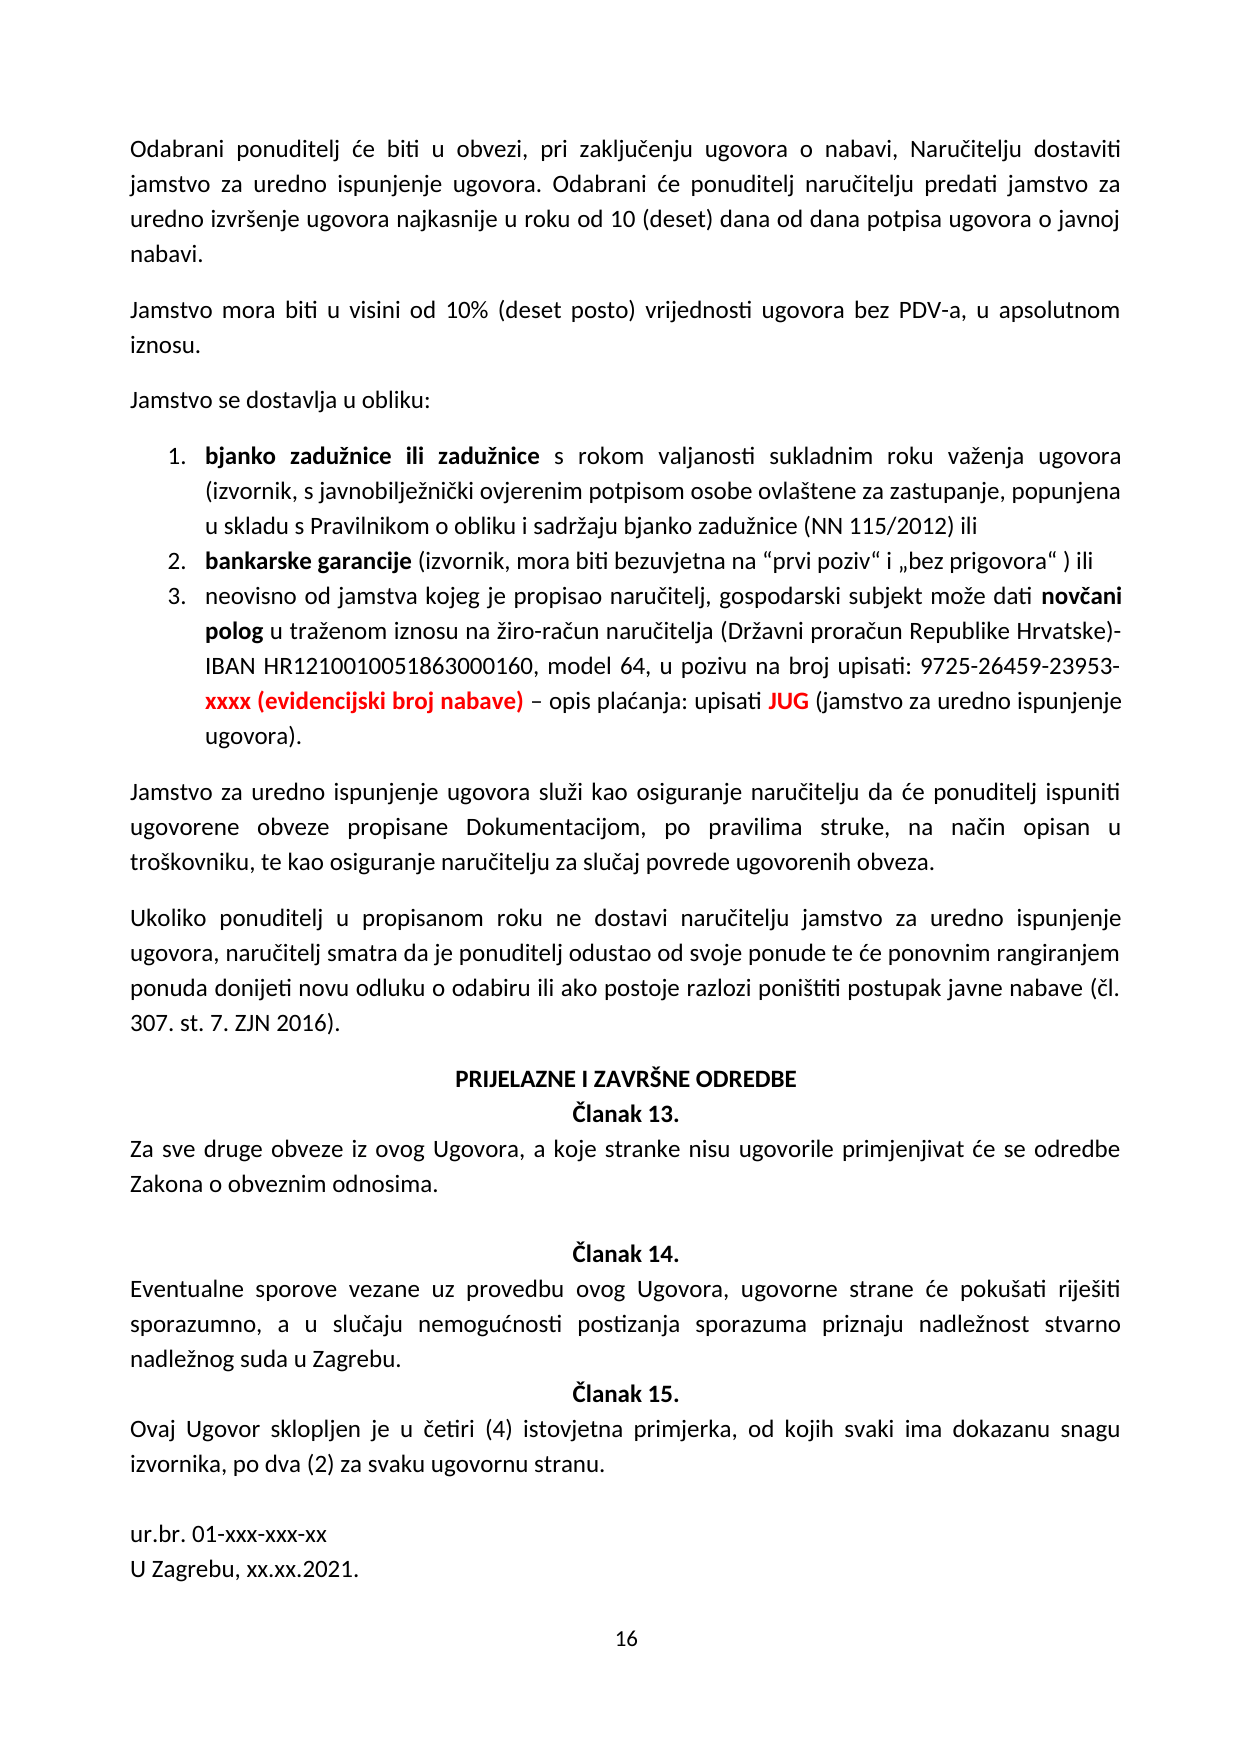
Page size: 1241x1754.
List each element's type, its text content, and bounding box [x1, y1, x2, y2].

text Članak 15. [130, 1378, 1122, 1408]
text Eventualne sporove vezane uz provedbu ovog Ugovora, ugovorne strane će pokušati riješiti sporazumno, a u slučaju nemogućnosti postizanja sporazuma priznaju nadležnost stvarno nadležnog suda u Zagrebu. [130, 1273, 1122, 1373]
text Jamstvo mora biti u visini od 10% (deset posto) vrijednosti ugovora bez PDV-a, u apsolutnom iznosu. [130, 294, 1122, 359]
text Članak 14. [130, 1238, 1122, 1268]
list neovisno od jamstva kojeg je propisao naručitelj, gospodarski subjekt može dati novčani polog u traženom iznosu na žiro-račun naručitelja (Državni proračun Republike Hrvatske)- IBAN HR1210010051863000160, model 64, u pozivu na broj upisati: 9725-26459-23953-xxxx (evidencijski broj nabave) – opis plaćanja: upisati JUG (jamstvo za uredno ispunjenje ugovora). [167, 580, 1122, 751]
text PRIJELAZNE I ZAVRŠNE ODREDBE [130, 1063, 1122, 1093]
text Članak 13. [130, 1098, 1122, 1128]
text Odabrani ponuditelj će biti u obvezi, pri zaključenju ugovora o nabavi, Naručitelju dostaviti jamstvo za uredno ispunjenje ugovora. Odabrani će ponuditelj naručitelju predati jamstvo za uredno izvršenje ugovora najkasnije u roku od 10 (deset) dana od dana potpisa ugovora o javnoj nabavi. [130, 133, 1122, 268]
text Jamstvo se dostavlja u obliku: [130, 384, 1122, 415]
text Za sve druge obveze iz ovog Ugovora, a koje stranke nisu ugovorile primjenjivat će se odredbe Zakona o obveznim odnosima. [130, 1133, 1122, 1198]
list bjanko zadužnice ili zadužnice s rokom valjanosti sukladnim roku važenja ugovora (izvornik, s javnobilježnički ovjerenim potpisom osobe ovlaštene za zastupanje, popunjena u skladu s Pravilnikom o obliku i sadržaju bjanko zadužnice (NN 115/2012) ili [167, 440, 1122, 541]
text U Zagrebu, xx.xx.2021. [130, 1553, 1122, 1583]
text Jamstvo za uredno ispunjenje ugovora služi kao osiguranje naručitelju da će ponuditelj ispuniti ugovorene obveze propisane Dokumentacijom, po pravilima struke, na način opisan u troškovniku, te kao osiguranje naručitelju za slučaj povrede ugovorenih obveza. [130, 776, 1122, 877]
text Ukoliko ponuditelj u propisanom roku ne dostavi naručitelju jamstvo za uredno ispunjenje ugovora, naručitelj smatra da je ponuditelj odustao od svoje ponude te će ponovnim rangiranjem ponuda donijeti novu odluku o odabiru ili ako postoje razlozi poništiti postupak javne nabave (čl. 307. st. 7. ZJN 2016). [130, 902, 1122, 1038]
list bankarske garancije (izvornik, mora biti bezuvjetna na “prvi poziv“ i „bez prigovora“ ) ili [167, 545, 1122, 576]
text ur.br. 01-xxx-xxx-xx [130, 1518, 1122, 1548]
text Ovaj Ugovor sklopljen je u četiri (4) istovjetna primjerka, od kojih svaki ima dokazanu snagu izvornika, po dva (2) za svaku ugovornu stranu. [130, 1413, 1122, 1478]
